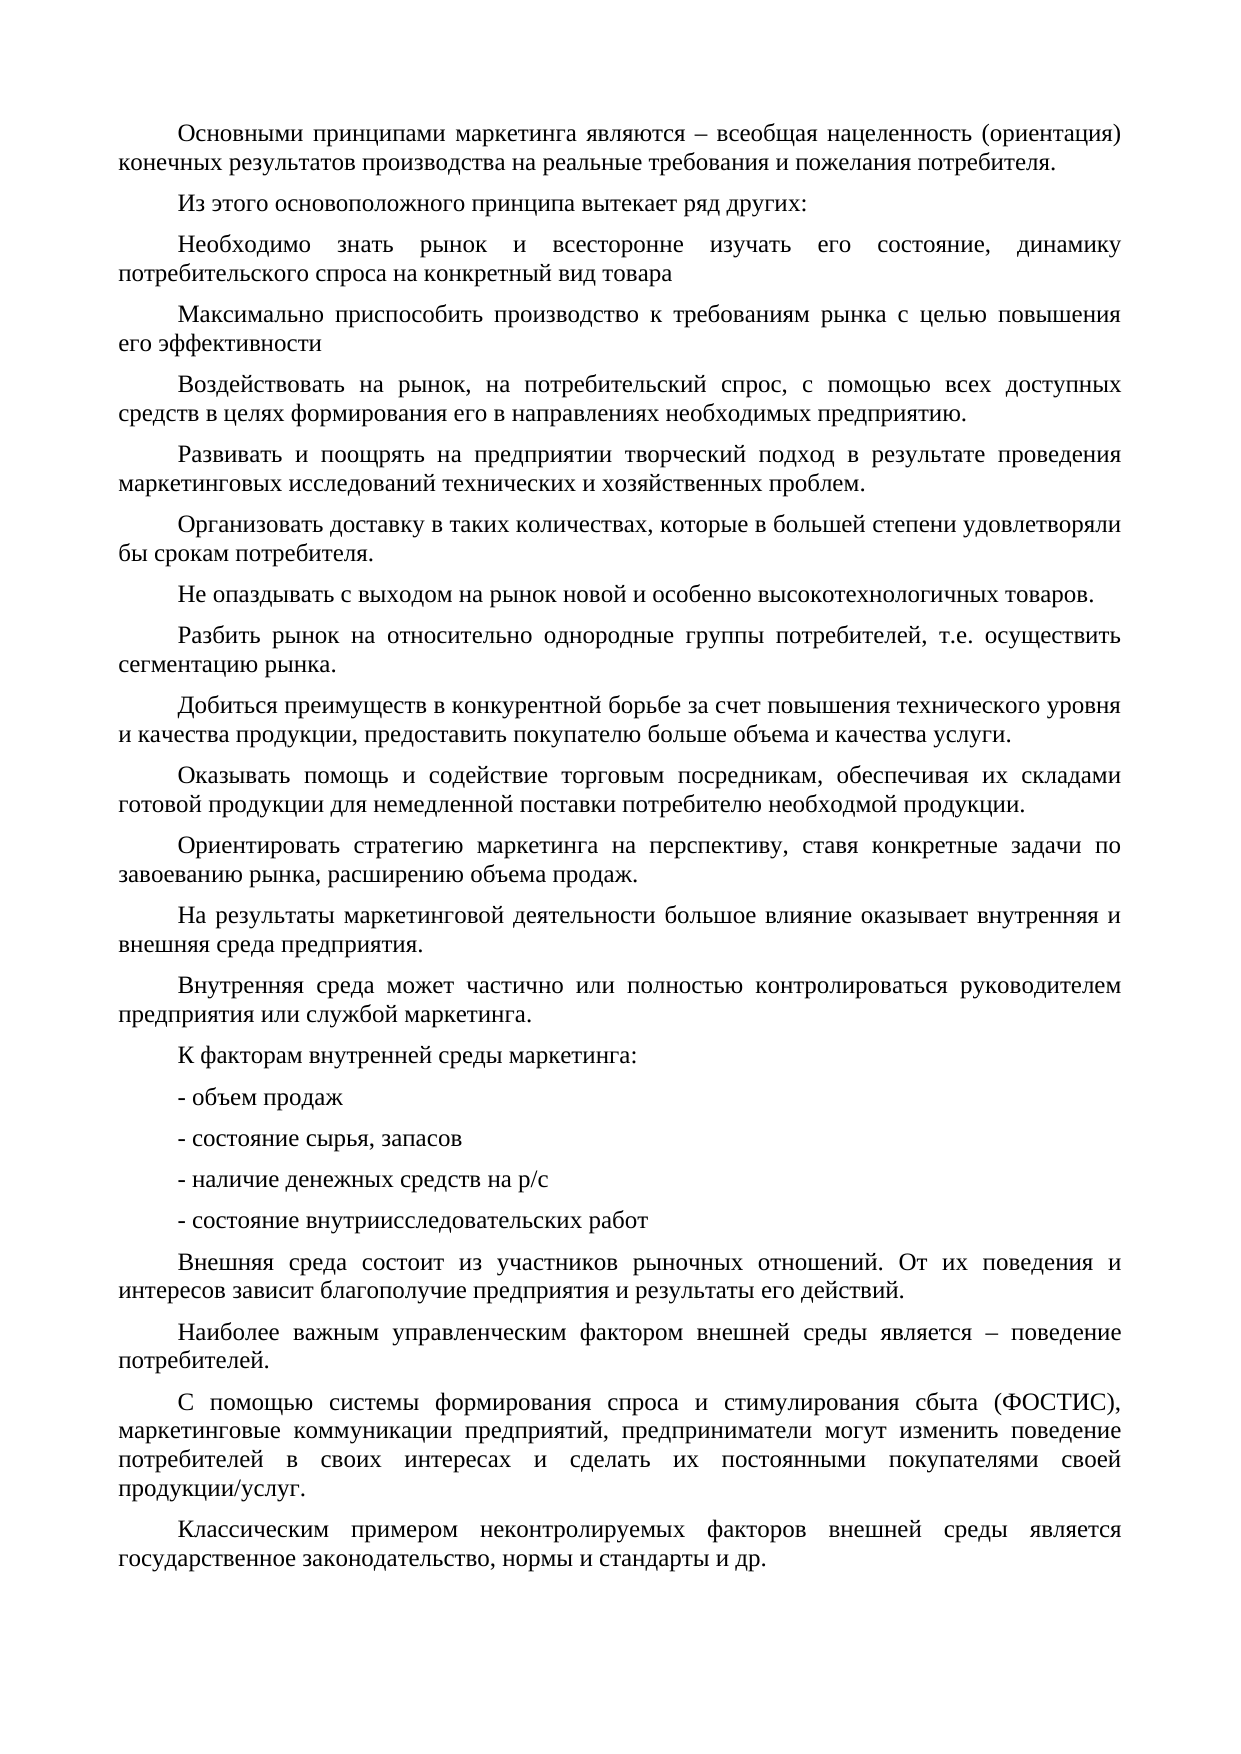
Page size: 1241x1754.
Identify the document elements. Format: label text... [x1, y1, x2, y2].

text Необходимо знать рынок и всесторонне изучать его состояние, динамику потребительского спроса на конкретный вид товара [118, 229, 1122, 287]
text С помощью системы формирования спроса и стимулирования сбыта (ФОСТИС), маркетинговые коммуникации предприятий, предприниматели могут изменить поведение потребителей в своих интересах и сделать их постоянными покупателями своей продукции/услуг. [118, 1387, 1122, 1502]
text Развивать и поощрять на предприятии творческий подход в результате проведения маркетинговых исследований технических и хозяйственных проблем. [118, 439, 1122, 497]
text Наиболее важным управленческим фактором внешней среды является – поведение потребителей. [118, 1317, 1122, 1374]
text Воздействовать на рынок, на потребительский спрос, с помощью всех доступных средств в целях формирования его в направлениях необходимых предприятию. [118, 369, 1122, 427]
text - объем продаж [118, 1082, 1122, 1111]
text Из этого основоположного принципа вытекает ряд других: [118, 188, 1122, 217]
text Не опаздывать с выходом на рынок новой и особенно высокотехнологичных товаров. [118, 579, 1122, 608]
text - состояние внутриисследовательских работ [118, 1206, 1122, 1234]
text Классическим примером неконтролируемых факторов внешней среды является государственное законодательство, нормы и стандарты и др. [118, 1514, 1122, 1572]
text Добиться преимуществ в конкурентной борьбе за счет повышения технического уровня и качества продукции, предоставить покупателю больше объема и качества услуги. [118, 691, 1122, 748]
text - состояние сырья, запасов [118, 1123, 1122, 1152]
text Оказывать помощь и содействие торговым посредникам, обеспечивая их складами готовой продукции для немедленной поставки потребителю необходмой продукции. [118, 761, 1122, 818]
text На результаты маркетинговой деятельности большое влияние оказывает внутренняя и внешняя среда предприятия. [118, 901, 1122, 958]
text Разбить рынок на относительно однородные группы потребителей, т.е. осуществить сегментацию рынка. [118, 621, 1122, 678]
text Внутренняя среда может частично или полностью контролироваться руководителем предприятия или службой маркетинга. [118, 971, 1122, 1028]
text Максимально приспособить производство к требованиям рынка с целью повышения его эффективности [118, 299, 1122, 357]
text Ориентировать стратегию маркетинга на перспективу, ставя конкретные задачи по завоеванию рынка, расширению объема продаж. [118, 831, 1122, 888]
text - наличие денежных средств на р/с [118, 1164, 1122, 1193]
text К факторам внутренней среды маркетинга: [118, 1041, 1122, 1069]
text Основными принципами маркетинга являются – всеобщая нацеленность (ориентация) конечных результатов производства на реальные требования и пожелания потребителя. [118, 118, 1122, 176]
text Внешняя среда состоит из участников рыночных отношений. От их поведения и интересов зависит благополучие предприятия и результаты его действий. [118, 1247, 1122, 1304]
text Организовать доставку в таких количествах, которые в большей степени удовлетворяли бы срокам потребителя. [118, 509, 1122, 567]
